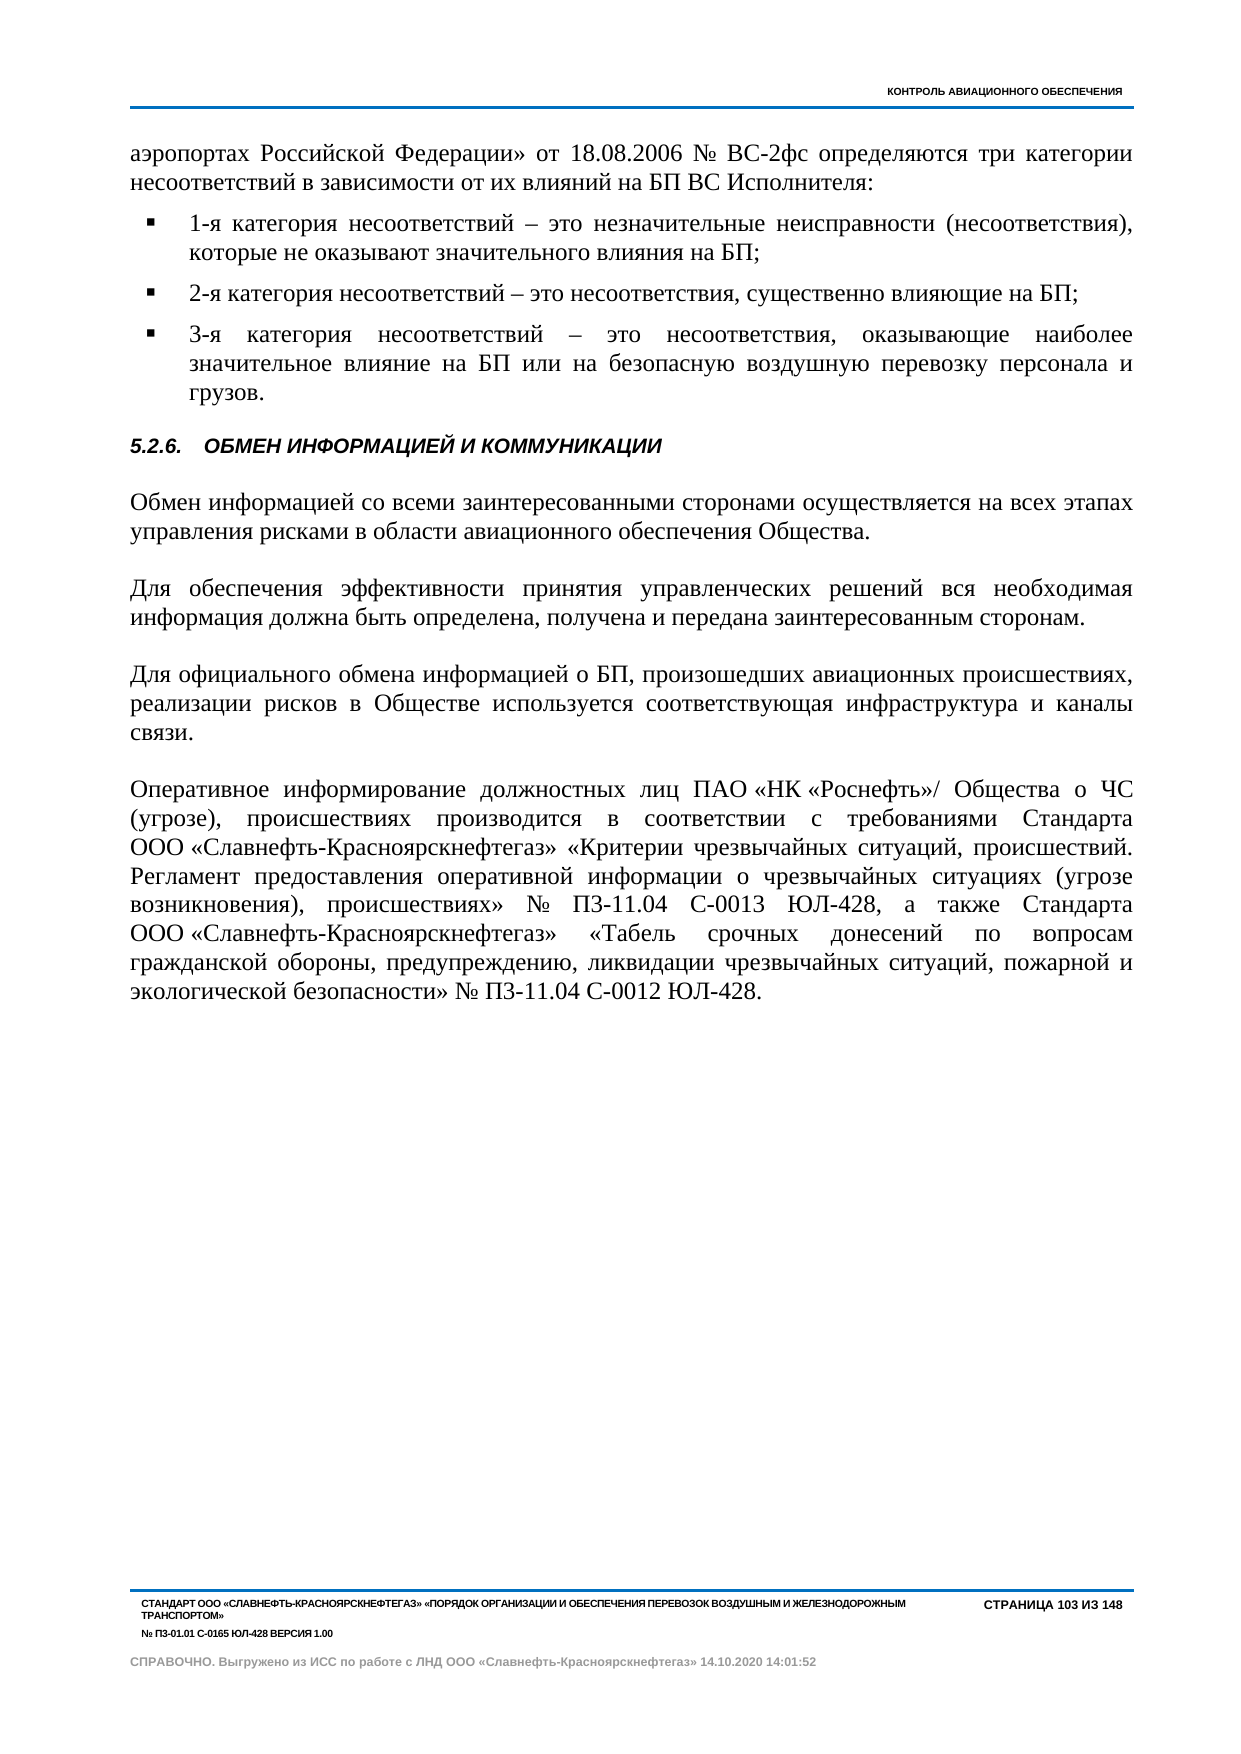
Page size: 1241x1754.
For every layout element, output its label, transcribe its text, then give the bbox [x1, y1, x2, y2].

text Для официального обмена информацией о БП, произошедших авиационных происшествиях, реализации рисков в Обществе используется соответствующая инфраструктура и каналы связи. [130, 659, 1134, 746]
list 3-я категория несоответствий – это несоответствия, оказывающие наиболее значительное влияние на БП или на безопасную воздушную перевозку персонала и грузов. [145, 319, 1134, 406]
list 2-я категория несоответствий – это несоответствия, существенно влияющие на БП; [145, 278, 1134, 307]
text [130, 138, 1134, 196]
list ОБМЕН ИНФОРМАЦИЕЙ И КОММУНИКАЦИИ [130, 434, 1134, 458]
list 1-я категория несоответствий – это незначительные неисправности (несоответствия), которые не оказывают значительного влияния на БП; [145, 208, 1134, 266]
text Оперативное информирование должностных лиц ПАО «НК «Роснефть»/ Общества о ЧС (угрозе), происшествиях производится в соответствии с требованиями Стандарта ООО «Славнефть-Красноярскнефтегаз» «Критерии чрезвычайных ситуаций, происшествий. Регламент предоставления оперативной информации о чрезвычайных ситуациях (угрозе возникновения), происшествиях» № П3-11.04 С-0013 ЮЛ-428, а также Стандарта ООО «Славнефть-Красноярскнефтегаз» «Табель срочных донесений по вопросам гражданской обороны, предупреждению, ликвидации чрезвычайных ситуаций, пожарной и экологической безопасности» № П3-11.04 С-0012 ЮЛ-428. [130, 774, 1134, 1004]
text Для обеспечения эффективности принятия управленческих решений вся необходимая информация должна быть определена, получена и передана заинтересованным сторонам. [130, 573, 1134, 631]
text Обмен информацией со всеми заинтересованными сторонами осуществляется на всех этапах управления рисками в области авиационного обеспечения Общества. [130, 487, 1134, 544]
